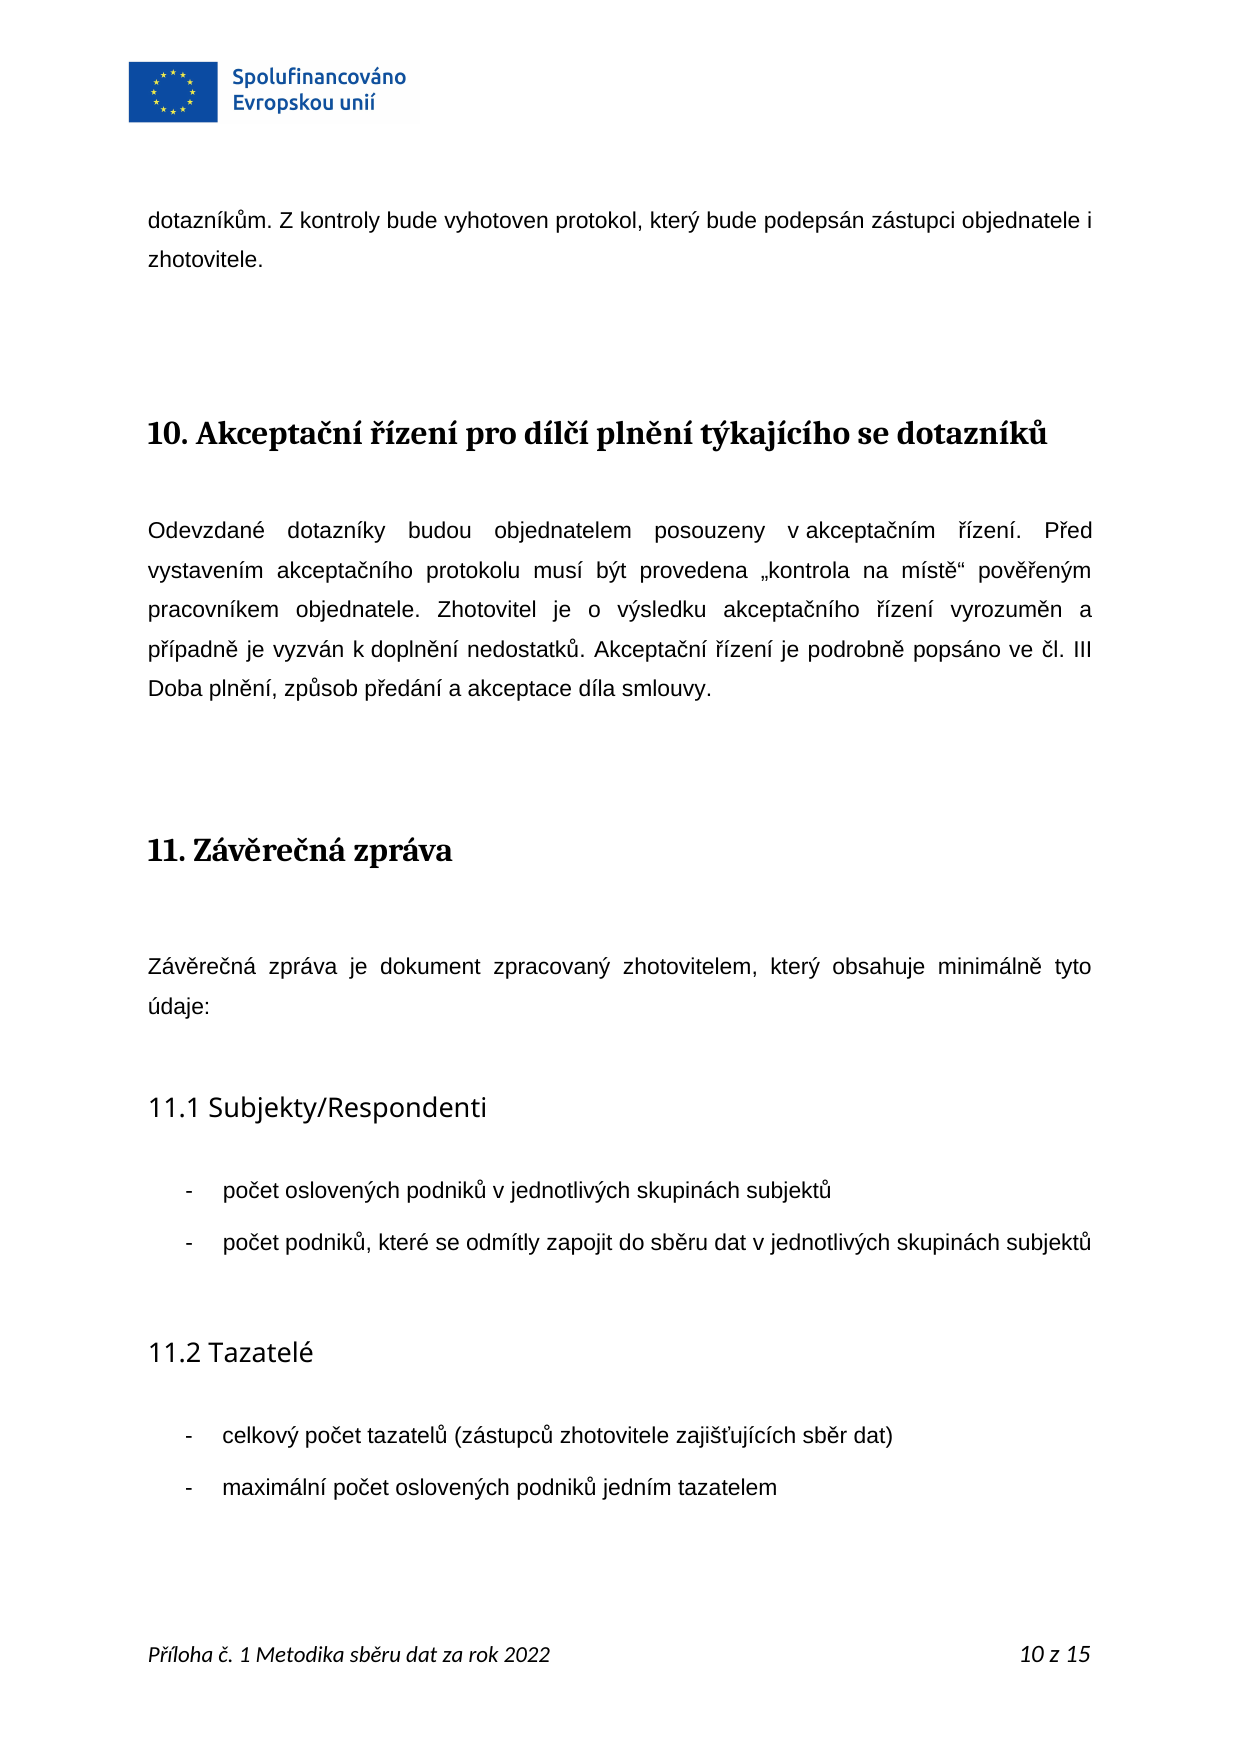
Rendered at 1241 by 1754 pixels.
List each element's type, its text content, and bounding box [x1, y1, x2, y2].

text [148, 207, 1092, 273]
text Odevzdané dotazníky budou objednatelem posouzeny v akceptačním řízení. Před vystavením akceptačního protokolu musí být provedena „kontrola na místě“ pověřeným pracovníkem objednatele. Zhotovitel je o výsledku akceptačního řízení vyrozuměn a případně je vyzván k doplnění nedostatků. Akceptační řízení je podrobně popsáno ve čl. III Doba plnění, způsob předání a akceptace díla smlouvy. [148, 517, 1092, 702]
subtitle 11. Závěrečná zpráva [148, 831, 1092, 870]
subtitle 10. Akceptační řízení pro dílčí plnění týkajícího se dotazníků [148, 415, 1092, 453]
list počet podniků, které se odmítly zapojit do sběru dat v jednotlivých skupinách subjektů [185, 1229, 1092, 1256]
list Závěrečná zpráva je dokument zpracovaný zhotovitelem, který obsahuje minimálně tyto údaje: [148, 953, 1092, 1019]
subtitle 11.1 Subjekty/Respondenti [148, 1088, 1092, 1125]
list maximální počet oslovených podniků jedním tazatelem [185, 1474, 1092, 1500]
picture [127, 60, 420, 124]
list celkový počet tazatelů (zástupců zhotovitele zajišťujících sběr dat) [185, 1422, 1092, 1448]
subtitle 11.2 Tazatelé [148, 1333, 1092, 1370]
list počet oslovených podniků v jednotlivých skupinách subjektů [185, 1177, 1092, 1204]
